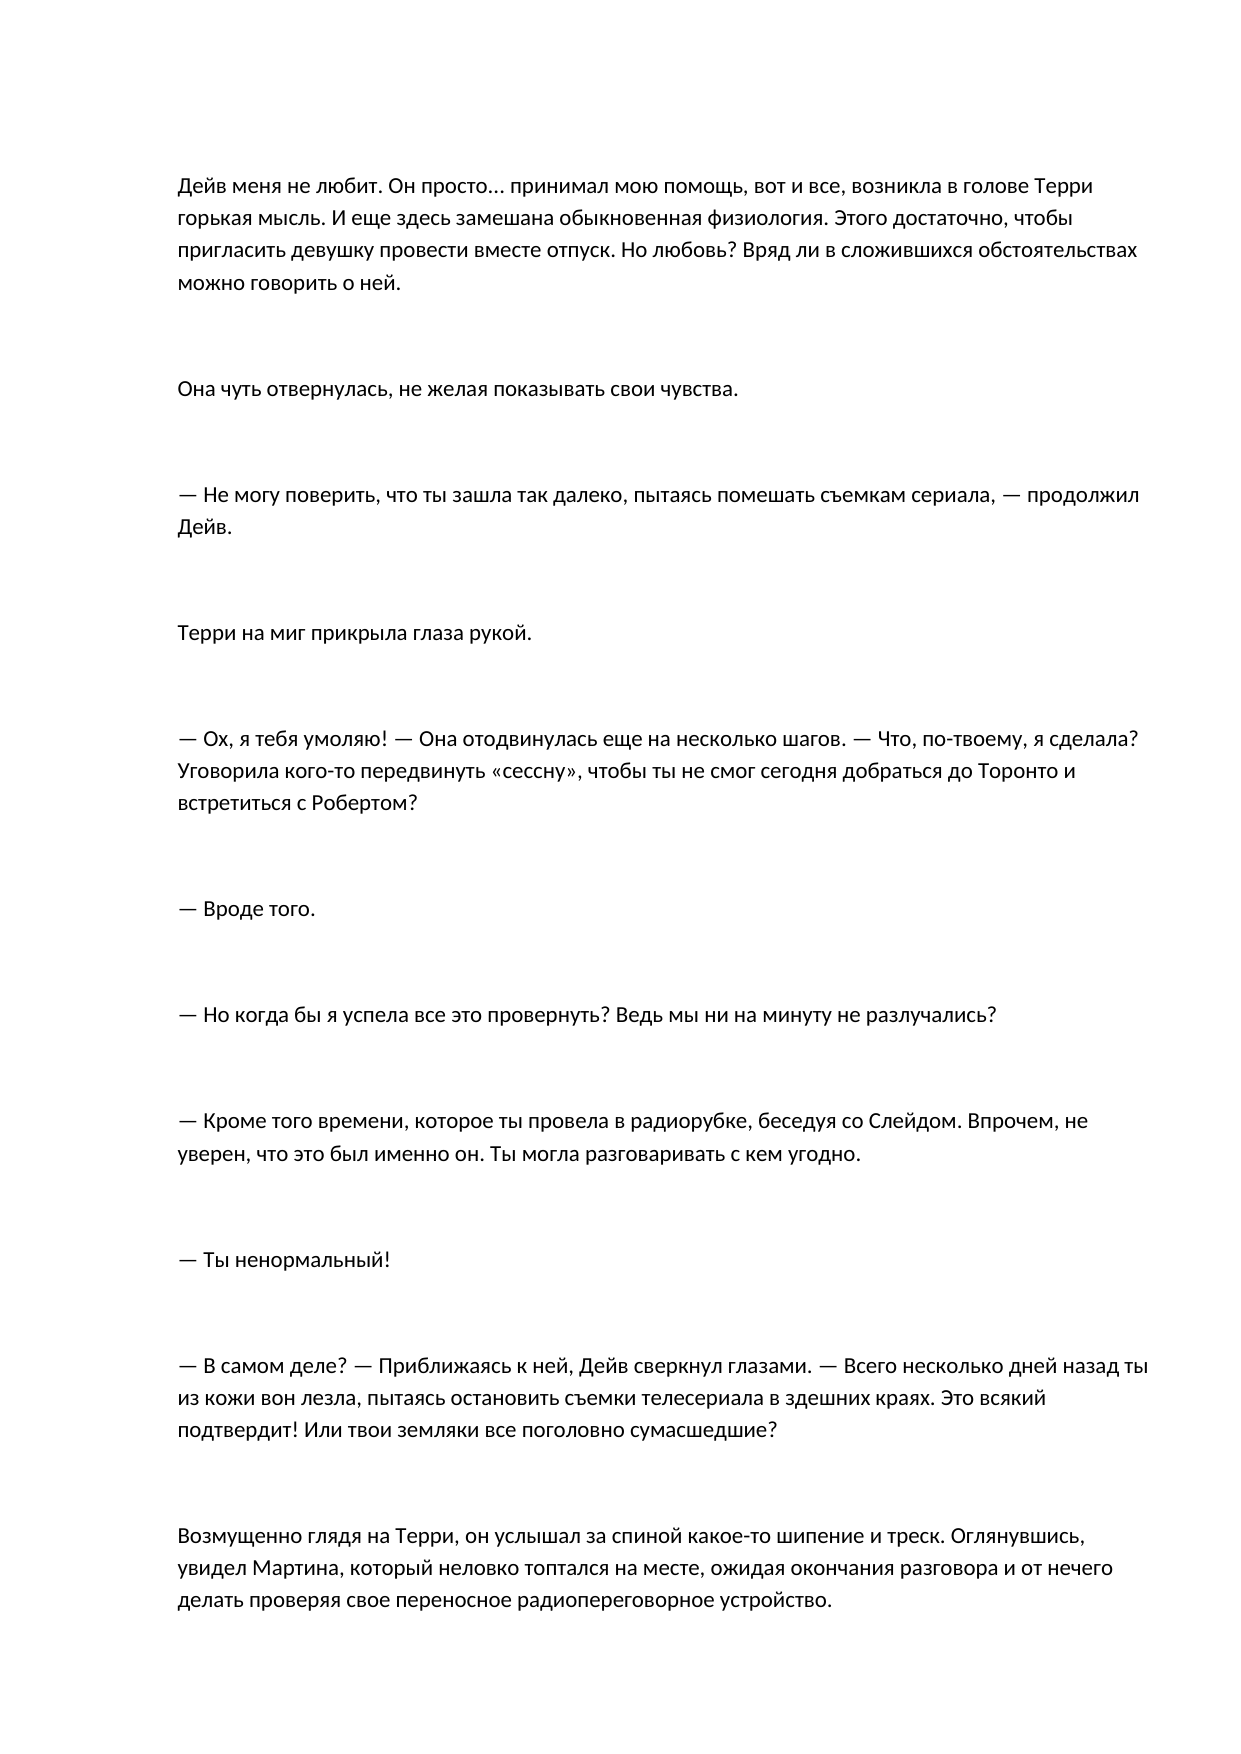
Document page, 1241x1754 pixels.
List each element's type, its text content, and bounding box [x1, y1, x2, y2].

text Возмущенно глядя на Терри, он услышал за спиной какое-то шипение и треск. Оглянувшись, увидел Мартина, который неловко топтался на месте, ожидая окончания разговора и от нечего делать проверяя свое переносное радиопереговорное устройство. [177, 1521, 1152, 1614]
text — Вроде того. [177, 894, 1152, 922]
text Она чуть отвернулась, не желая показывать свои чувства. [177, 374, 1152, 402]
text — Кроме того времени, которое ты провела в радиорубке, беседуя со Слейдом. Впрочем, не уверен, что это был именно он. Ты могла разговаривать с кем угодно. [177, 1107, 1152, 1167]
text — Ты ненормальный! [177, 1245, 1152, 1273]
text — Ох, я тебя умоляю! — Она отодвинулась еще на несколько шагов. — Что, по-твоему, я сделала? Уговорила кого-то передвинуть «сессну», чтобы ты не смог сегодня добраться до Торонто и встретиться с Робертом? [177, 724, 1152, 816]
text — Но когда бы я успела все это провернуть? Ведь мы ни на минуту не разлучались? [177, 1001, 1152, 1028]
text Дейв меня не любит. Он просто... принимал мою помощь, вот и все, возникла в голове Терри горькая мысль. И еще здесь замешана обыкновенная физиология. Этого достаточно, чтобы пригласить девушку провести вместе отпуск. Но любовь? Вряд ли в сложившихся обстоятельствах можно говорить о ней. [177, 171, 1152, 296]
text — Не могу поверить, что ты зашла так далеко, пытаясь помешать съемкам сериала, — продолжил Дейв. [177, 480, 1152, 540]
text Терри на миг прикрыла глаза рукой. [177, 618, 1152, 646]
text — В самом деле? — Приближаясь к ней, Дейв сверкнул глазами. — Всего несколько дней назад ты из кожи вон лезла, пытаясь остановить съемки телесериала в здешних краях. Это всякий подтвердит! Или твои земляки все поголовно сумасшедшие? [177, 1351, 1152, 1443]
